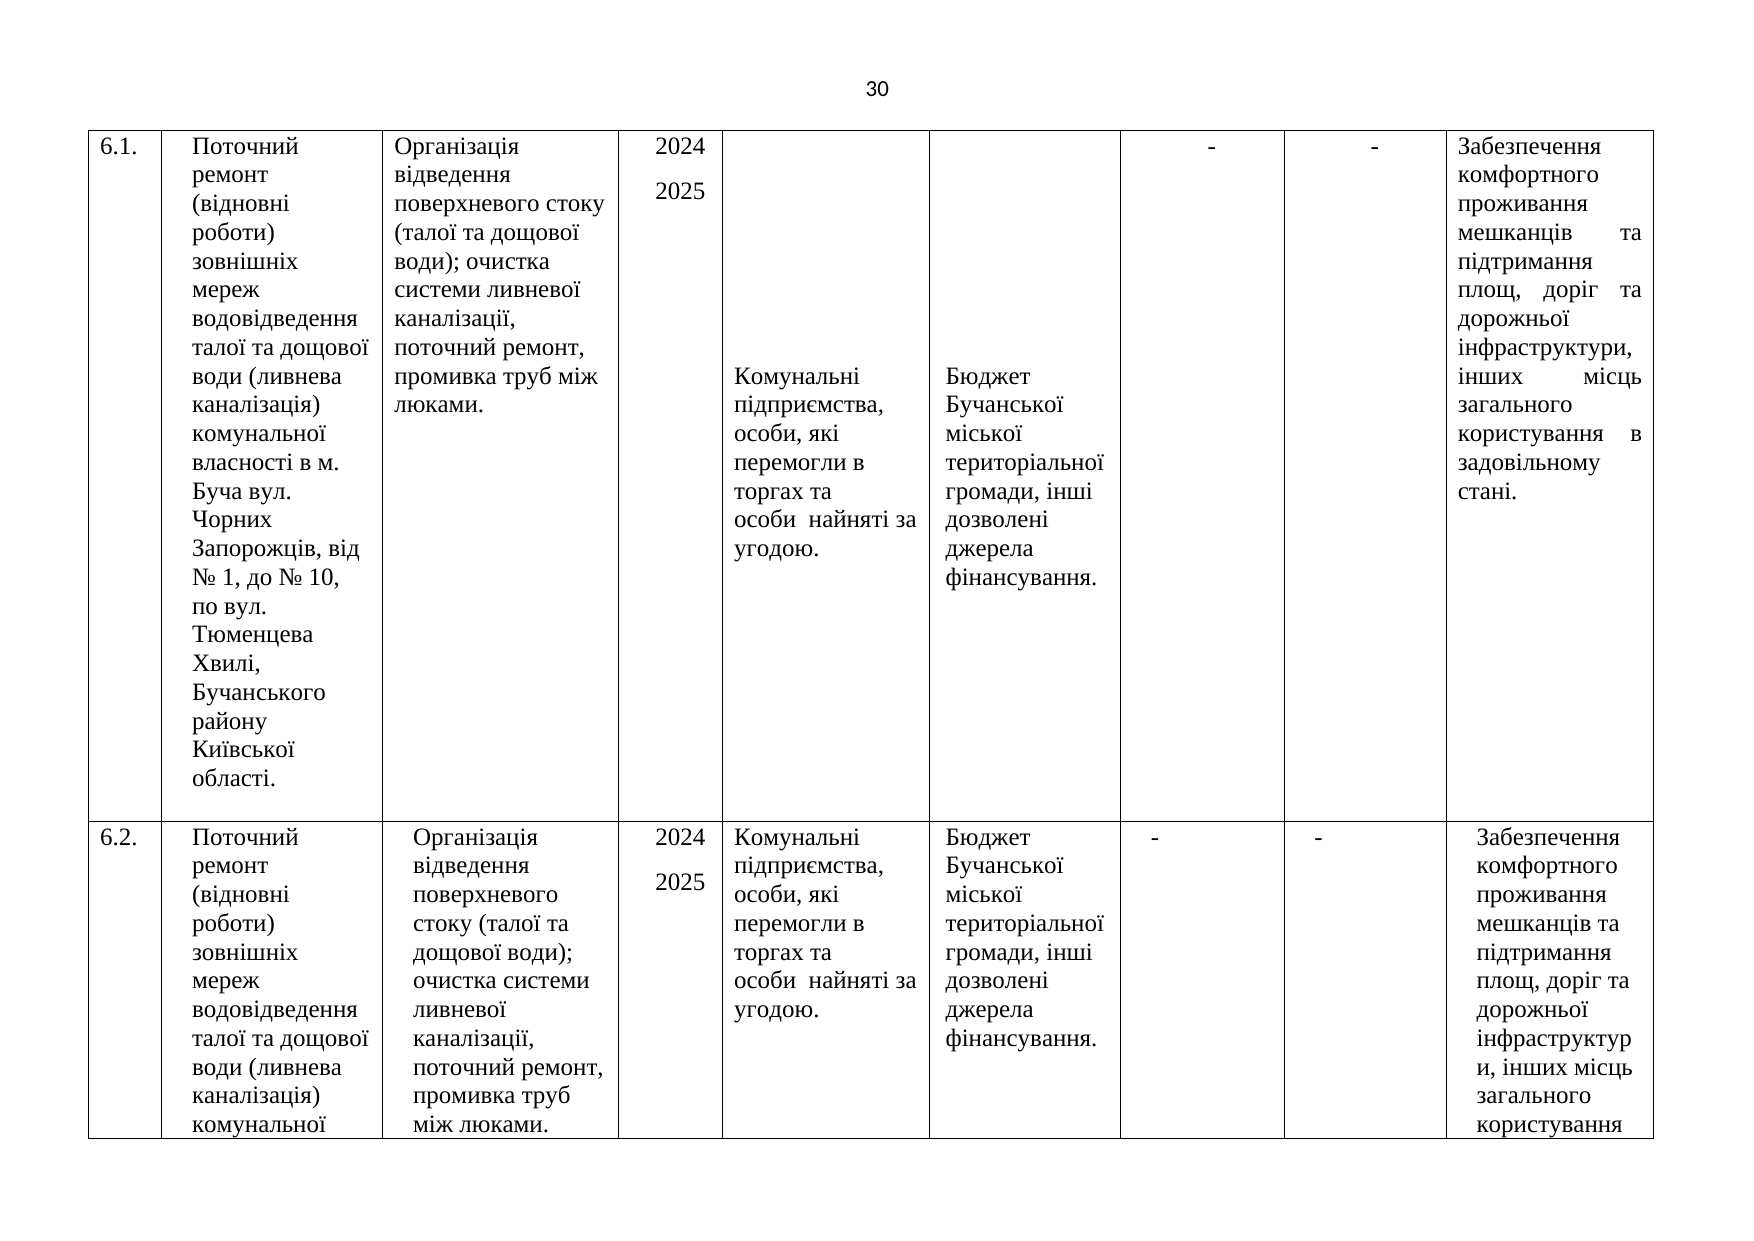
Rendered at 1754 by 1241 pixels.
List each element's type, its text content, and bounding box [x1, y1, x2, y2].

table_cell - [1285, 822, 1446, 1138]
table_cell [723, 131, 929, 821]
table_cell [723, 822, 929, 1138]
table_cell - [1121, 131, 1284, 821]
table_cell - [1285, 131, 1446, 821]
table_cell - [1121, 822, 1284, 1138]
table_cell 2024 2025 [619, 131, 722, 821]
table_cell Поточний ремонт (відновні роботи) зовнішніх мереж водовідведення талої та дощової води (ливнева каналізація) комунальної власності в м. Буча вул. Чорних Запорожців, від № 1, до № 10, по вул. Тюменцева Хвилі, Бучанського району Київської області. [162, 131, 382, 821]
table_cell Організація відведення поверхневого стоку (талої та дощової води); очистка системи ливневої каналізації, поточний ремонт, промивка труб між люками. [383, 131, 618, 821]
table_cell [1447, 822, 1653, 1138]
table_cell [383, 822, 618, 1138]
table_cell 2024 2025 [619, 822, 722, 1138]
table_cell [930, 131, 1120, 821]
table_cell 6.1. [89, 131, 161, 821]
table_cell 6.2. [89, 822, 161, 1138]
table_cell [162, 822, 382, 1138]
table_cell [930, 822, 1120, 1138]
